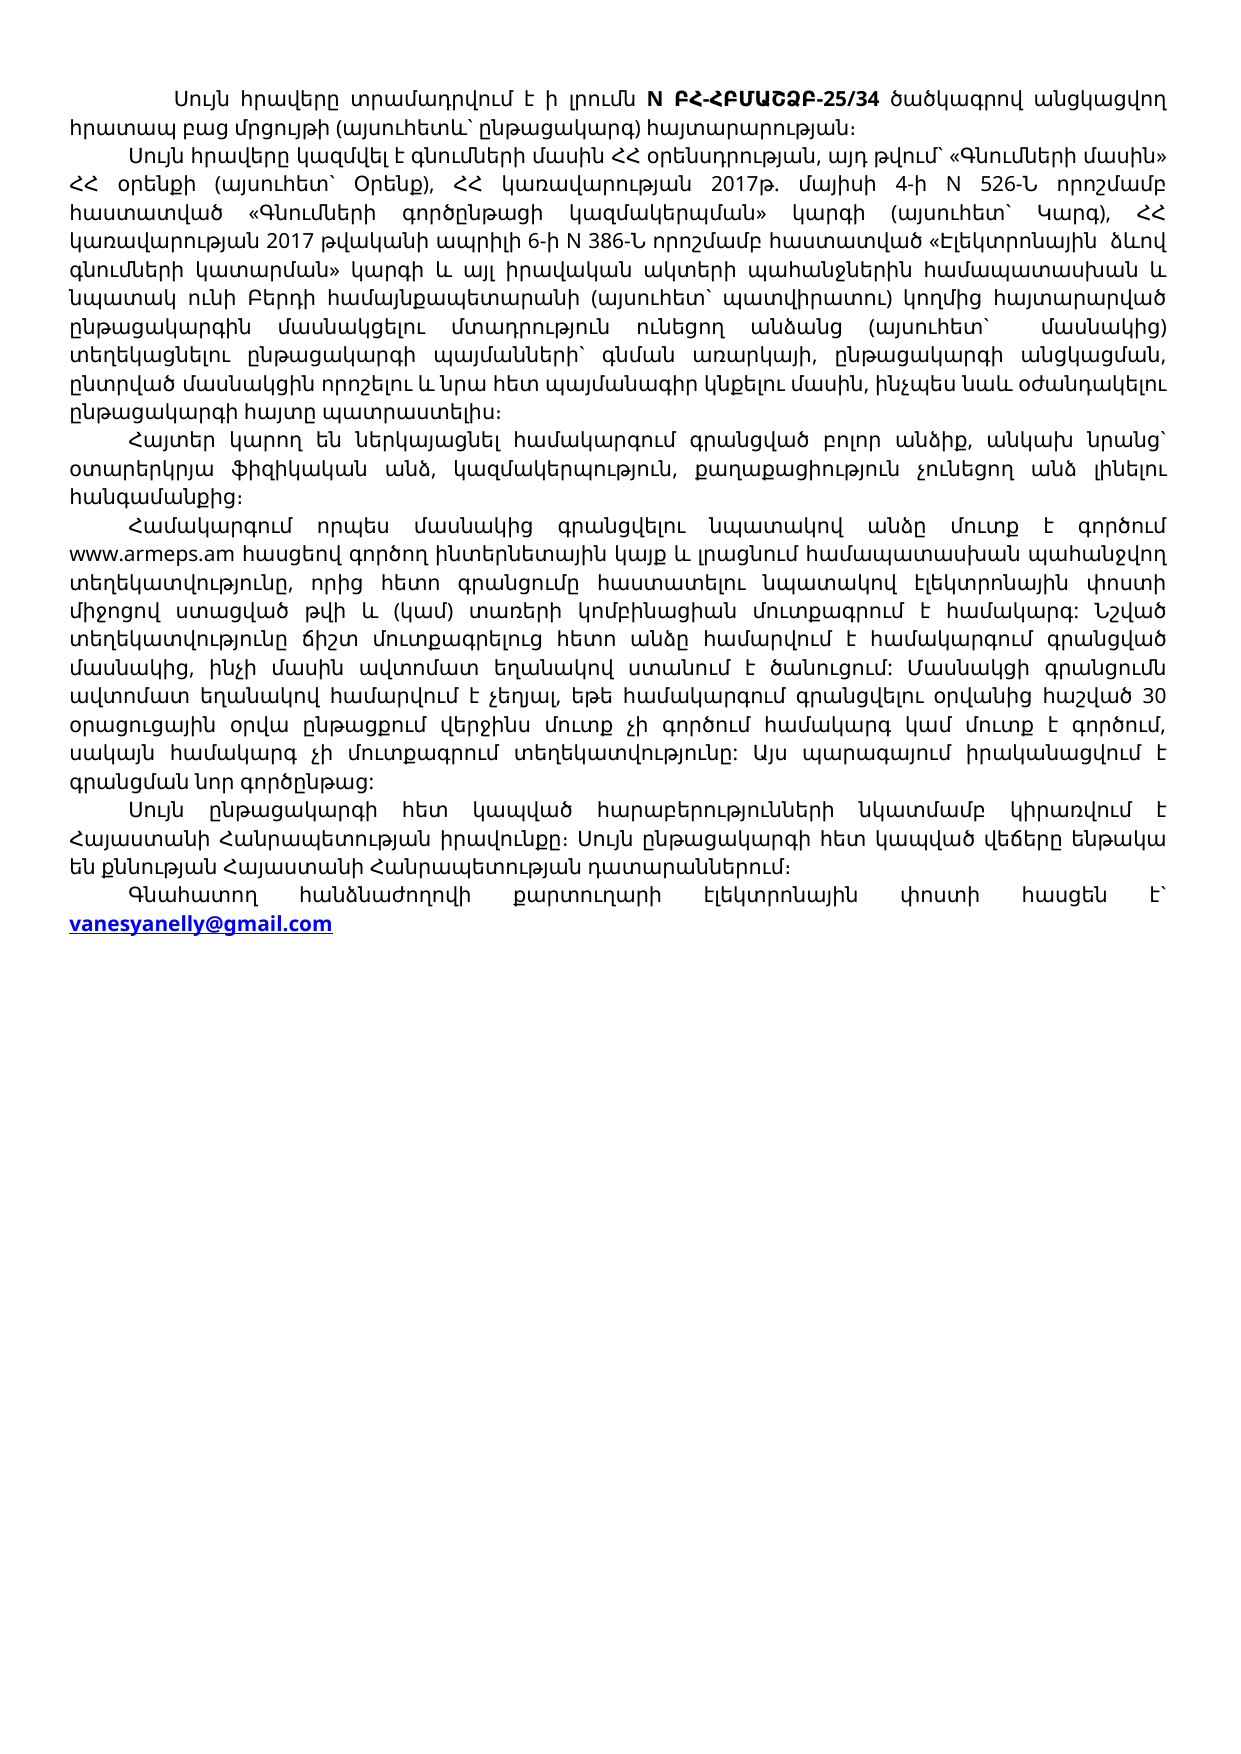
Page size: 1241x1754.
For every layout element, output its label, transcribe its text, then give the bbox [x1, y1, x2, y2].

text Գնահատող հանձնաժողովի քարտուղարի էլեկտրոնային փոստի հասցեն է` vanesyanelly@gmail.com [69, 881, 1167, 937]
text Հայտեր կարող են ներկայացնել համակարգում գրանցված բոլոր անձիք, անկախ նրանց` օտարերկրյա ֆիզիկական անձ, կազմակերպություն, քաղաքացիություն չունեցող անձ լինելու հանգամանքից։ [69, 426, 1167, 511]
text Սույն ընթացակարգի հետ կապված հարաբերությունների նկատմամբ կիրառվում է Հայաստանի Հանրապետության իրավունքը։ Սույն ընթացակարգի հետ կապված վեճերը ենթակա են քննության Հայաստանի Հանրապետության դատարաններում։ [69, 795, 1167, 881]
text Սույն հրավերը տրամադրվում է ի լրումն N ԲՀ-ՀԲՄԱՇՁԲ-25/34 ծածկագրով անցկացվող հրատապ բաց մրցույթի (այսուհետև` ընթացակարգ) հայտարարության։ [69, 84, 1167, 141]
text Սույն հրավերը կազմվել է գնումների մասին ՀՀ օրենսդրության, այդ թվում` «Գնումների մասին» ՀՀ օրենքի (այսուհետ` Օրենք), ՀՀ կառավարության 2017թ. մայիսի 4-ի N 526-Ն որոշմամբ հաստատված «Գնումների գործընթացի կազմակերպման» կարգի (այսուհետ` Կարգ), ՀՀ կառավարության 2017 թվականի ապրիլի 6-ի N 386-Ն որոշմամբ հաստատված «Էլեկտրոնային ձևով գնումների կատարման» կարգի և այլ իրավական ակտերի պահանջներին համապատասխան և նպատակ ունի Բերդի համայնքապետարանի (այսուհետ` պատվիրատու) կողմից հայտարարված ընթացակարգին մասնակցելու մտադրություն ունեցող անձանց (այսուհետ` մասնակից) տեղեկացնելու ընթացակարգի պայմանների` գնման առարկայի, ընթացակարգի անցկացման, ընտրված մասնակցին որոշելու և նրա հետ պայմանագիր կնքելու մասին, ինչպես նաև օժանդակելու ընթացակարգի հայտը պատրաստելիս։ [69, 141, 1167, 426]
text Համակարգում որպես մասնակից գրանցվելու նպատակով անձը մուտք է գործում www.armeps.am հասցեով գործող ինտերնետային կայք և լրացնում համապատասխան պահանջվող տեղեկատվությունը, որից հետո գրանցումը հաստատելու նպատակով էլեկտրոնային փոստի միջոցով ստացված թվի և (կամ) տառերի կոմբինացիան մուտքագրում է համակարգ: Նշված տեղեկատվությունը ճիշտ մուտքագրելուց հետո անձը համարվում է համակարգում գրանցված մասնակից, ինչի մասին ավտոմատ եղանակով ստանում է ծանուցում: Մասնակցի գրանցումն ավտոմատ եղանակով համարվում է չեղյալ, եթե համակարգում գրանցվելու օրվանից հաշված 30 օրացուցային օրվա ընթացքում վերջինս մուտք չի գործում համակարգ կամ մուտք է գործում, սակայն համակարգ չի մուտքագրում տեղեկատվությունը: Այս պարագայում իրականացվում է գրանցման նոր գործընթաց: [69, 511, 1167, 795]
